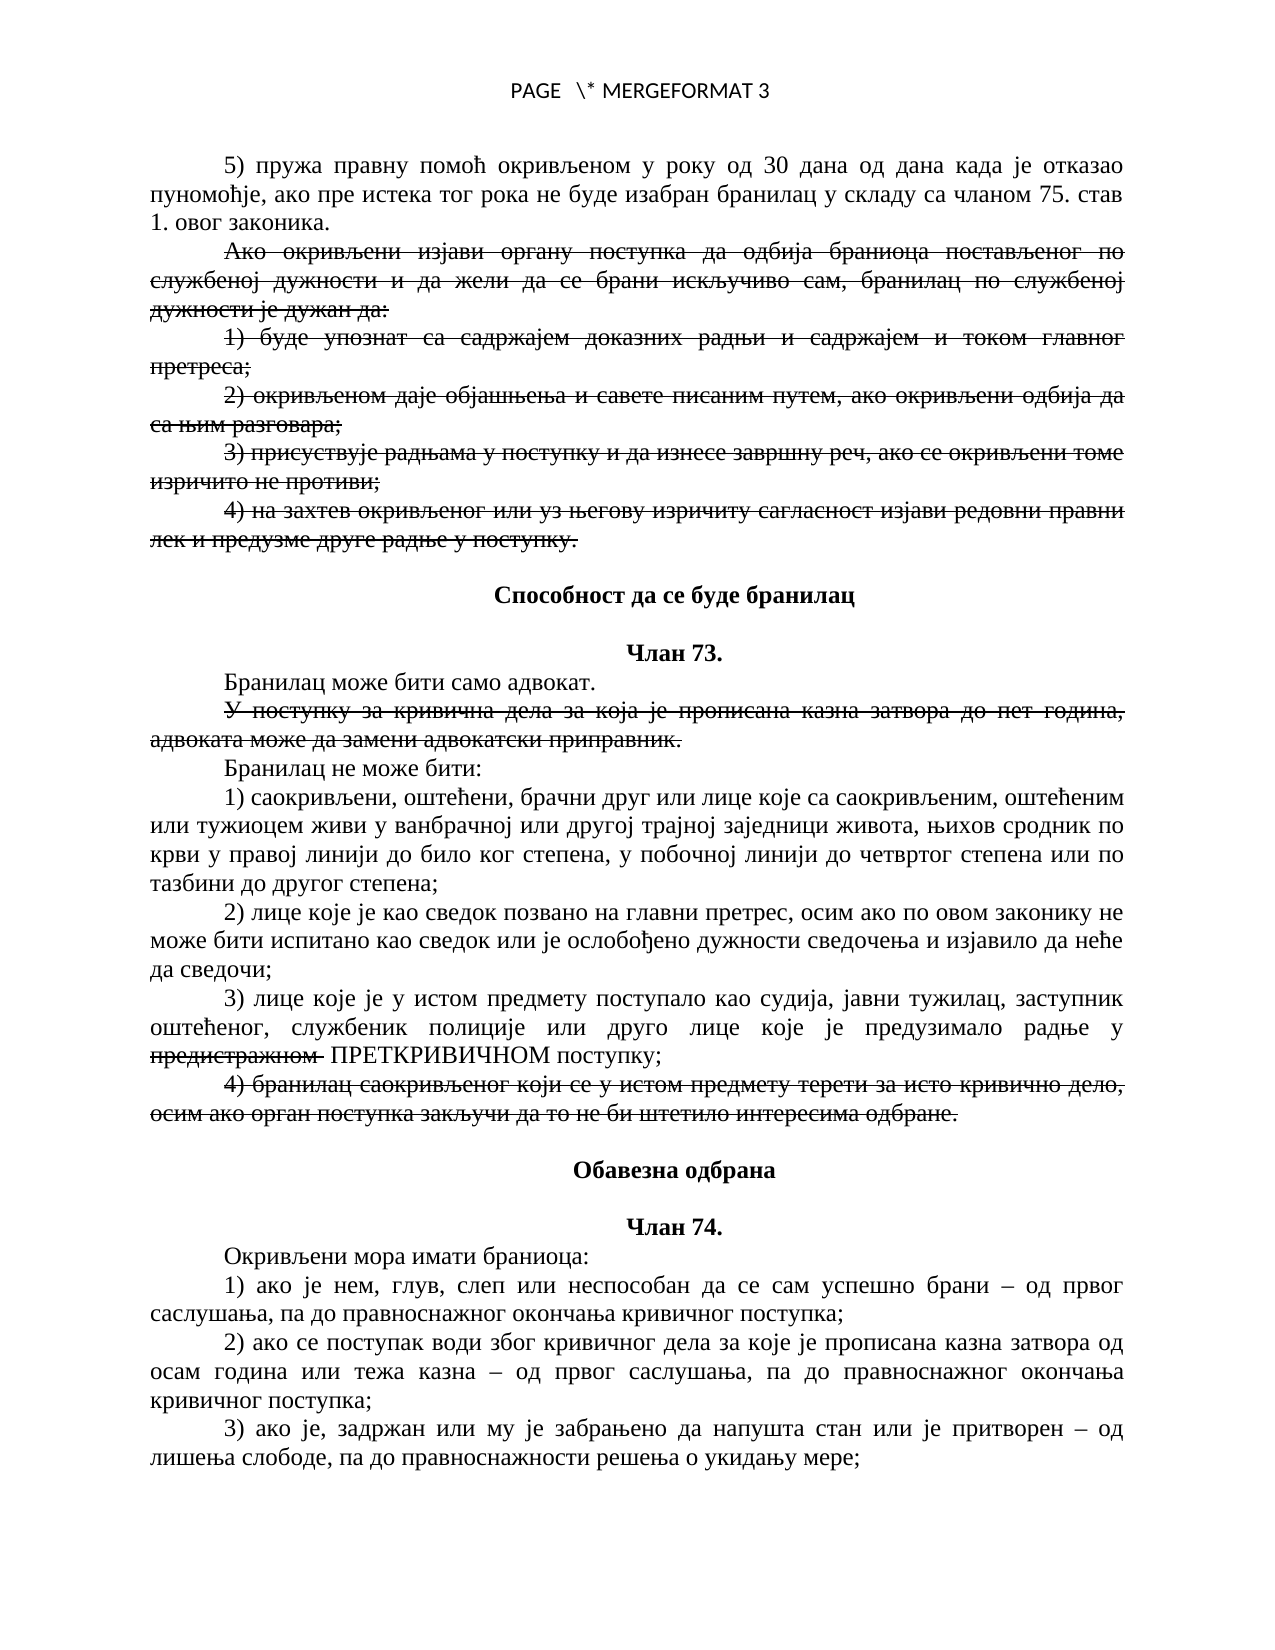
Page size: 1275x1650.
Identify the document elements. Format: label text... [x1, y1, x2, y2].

text Окривљени мора имати браниоца: [150, 1241, 1125, 1270]
text 3) присуствује радњама у поступку и да изнесе завршну реч, ако се окривљени томе изричито не противи; [150, 437, 1125, 495]
text Бранилац не може бити: [150, 753, 1125, 782]
text Ако окривљени изјави органу поступка да одбија браниоца постављеног по службеној дужности и да жели да се брани искључиво сам, бранилац по службеној дужности је дужан да: [150, 236, 1125, 281]
text 2) лице које је као сведок позвано на главни претрес, осим ако по овом законику не може бити испитано као сведок или је ослобођено дужности сведочења и изјавило да неће да сведочи; [150, 897, 1125, 983]
text 3) ако је, задржан или му је забрањено да напушта стан или је притворен ‒ од лишења слободе, па до правноснажности решења о укидању мере; [150, 1413, 1125, 1471]
text 3) лице које је у истом предмету поступало као судија, јавни тужилац, заступник оштећеног, службеник полиције или друго лице које је предузимало радње у предистражном ПРЕТКРИВИЧНОМ поступку; [150, 983, 1125, 1069]
text 1) буде упознат са садржајем доказних радњи и садржајем и током главног претреса; [150, 322, 1125, 380]
text 5) пружа правну помоћ окривљеном у року од 30 дана од дана када је отказао пуномоћје, ако пре истека тог рока не буде изабран бранилац у складу са чланом 75. став 1. овог законика. [150, 150, 1125, 236]
text Члан 74. [150, 1212, 1125, 1241]
text Способност да се буде бранилац [150, 581, 1125, 609]
text 2) окривљеном даје објашњења и савете писаним путем, ако окривљени одбија да са њим разговара; [150, 380, 1125, 437]
text 4) бранилац саокривљеног који се у истом предмету терети за исто кривично дело, осим ако орган поступка закључи да то не би штетило интересима одбране. [150, 1069, 1125, 1127]
text Ако окривљени изјави органу поступка да одбија браниоца постављеног по службеној дужности и да жели да се брани искључиво сам, бранилац по службеној дужности је дужан да: [150, 282, 1125, 322]
text Бранилац може бити само адвокат. [150, 667, 1125, 696]
text 2) ако се поступак води због кривичног дела за које је прописана казна затвора од осам година или тежа казна ‒ од првог саслушања, па до правноснажног окончања кривичног поступка; [150, 1327, 1125, 1413]
text Обавезна одбрана [150, 1155, 1125, 1183]
text 1) саокривљени, оштећени, брачни друг или лице које са саокривљеним, оштећеним или тужиоцем живи у ванбрачној или другој трајној заједници живота, њихов сродник по крви у правој линији до било ког степена, у побочној линији до четвртог степена или по тазбини до другог степена; [150, 782, 1125, 897]
text У поступку за кривична дела за која је прописана казна затвора до пет година, адвоката може да замени адвокатски приправник. [150, 696, 1125, 753]
text 4) на захтев окривљеног или уз његову изричиту сагласност изјави редовни правни лек и предузме друге радње у поступку. [150, 495, 1125, 552]
text Члан 73. [150, 638, 1125, 667]
text 1) ако је нем, глув, слеп или неспособан да се сам успешно брани ‒ од првог саслушања, па до правноснажног окончања кривичног поступка; [150, 1270, 1125, 1327]
